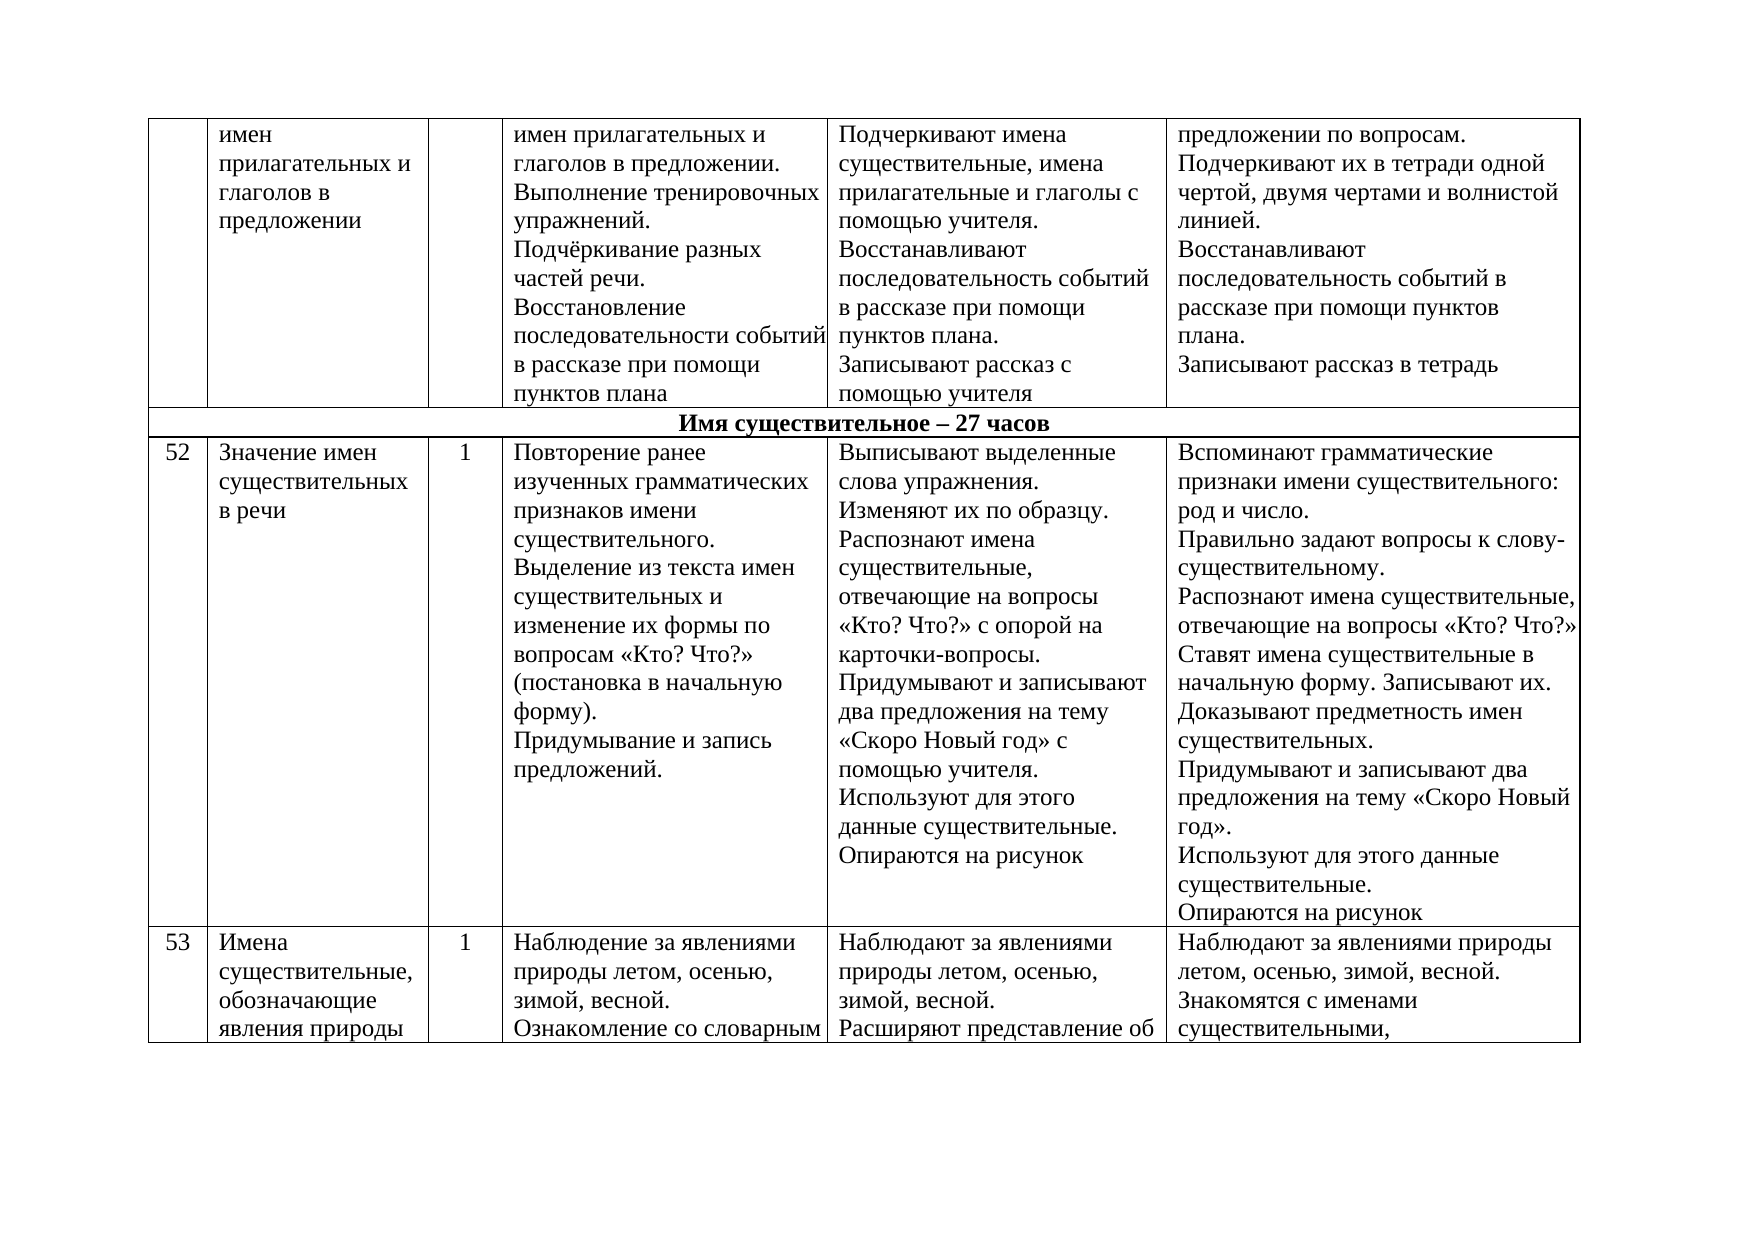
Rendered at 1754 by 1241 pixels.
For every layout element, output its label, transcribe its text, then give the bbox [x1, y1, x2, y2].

table_cell Вспоминают грамматические признаки имени существительного: род и число. Правильно задают вопросы к слову-существительному. Распознают имена существительные, отвечающие на вопросы «Кто? Что?» Ставят имена существительные в начальную форму. Записывают их. Доказывают предметность имен существительных. Придумывают и записывают два предложения на тему «Скоро Новый год». Используют для этого данные существительные. Опираются на рисунок [1167, 438, 1579, 926]
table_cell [503, 927, 827, 1042]
table_cell 51 [149, 119, 207, 407]
table_cell Имя существительное – 27 часов [149, 408, 1579, 436]
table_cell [503, 119, 827, 407]
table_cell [828, 927, 1166, 1042]
table_cell Выписывают выделенные слова упражнения. Изменяют их по образцу. Распознают имена существительные, отвечающие на вопросы «Кто? Что?» с опорой на карточки-вопросы. Придумывают и записывают два предложения на тему «Скоро Новый год» с помощью учителя. Используют для этого данные существительные. Опираются на рисунок [828, 438, 1166, 926]
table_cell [208, 927, 428, 1042]
table_cell Значение имен существительных в речи [208, 438, 428, 926]
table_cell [1167, 119, 1579, 407]
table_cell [828, 119, 1166, 407]
table_cell Повторение ранее изученных грамматических признаков имени существительного. Выделение из текста имен существительных и изменение их формы по вопросам «Кто? Что?» (постановка в начальную форму). Придумывание и запись предложений. [503, 438, 827, 926]
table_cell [208, 119, 428, 407]
table_cell 53 [149, 927, 207, 1042]
table_cell 1 [429, 438, 502, 926]
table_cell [1167, 927, 1579, 1042]
table_cell 1 [429, 927, 502, 1042]
table_cell 52 [149, 438, 207, 926]
table_cell 1 [429, 119, 502, 407]
